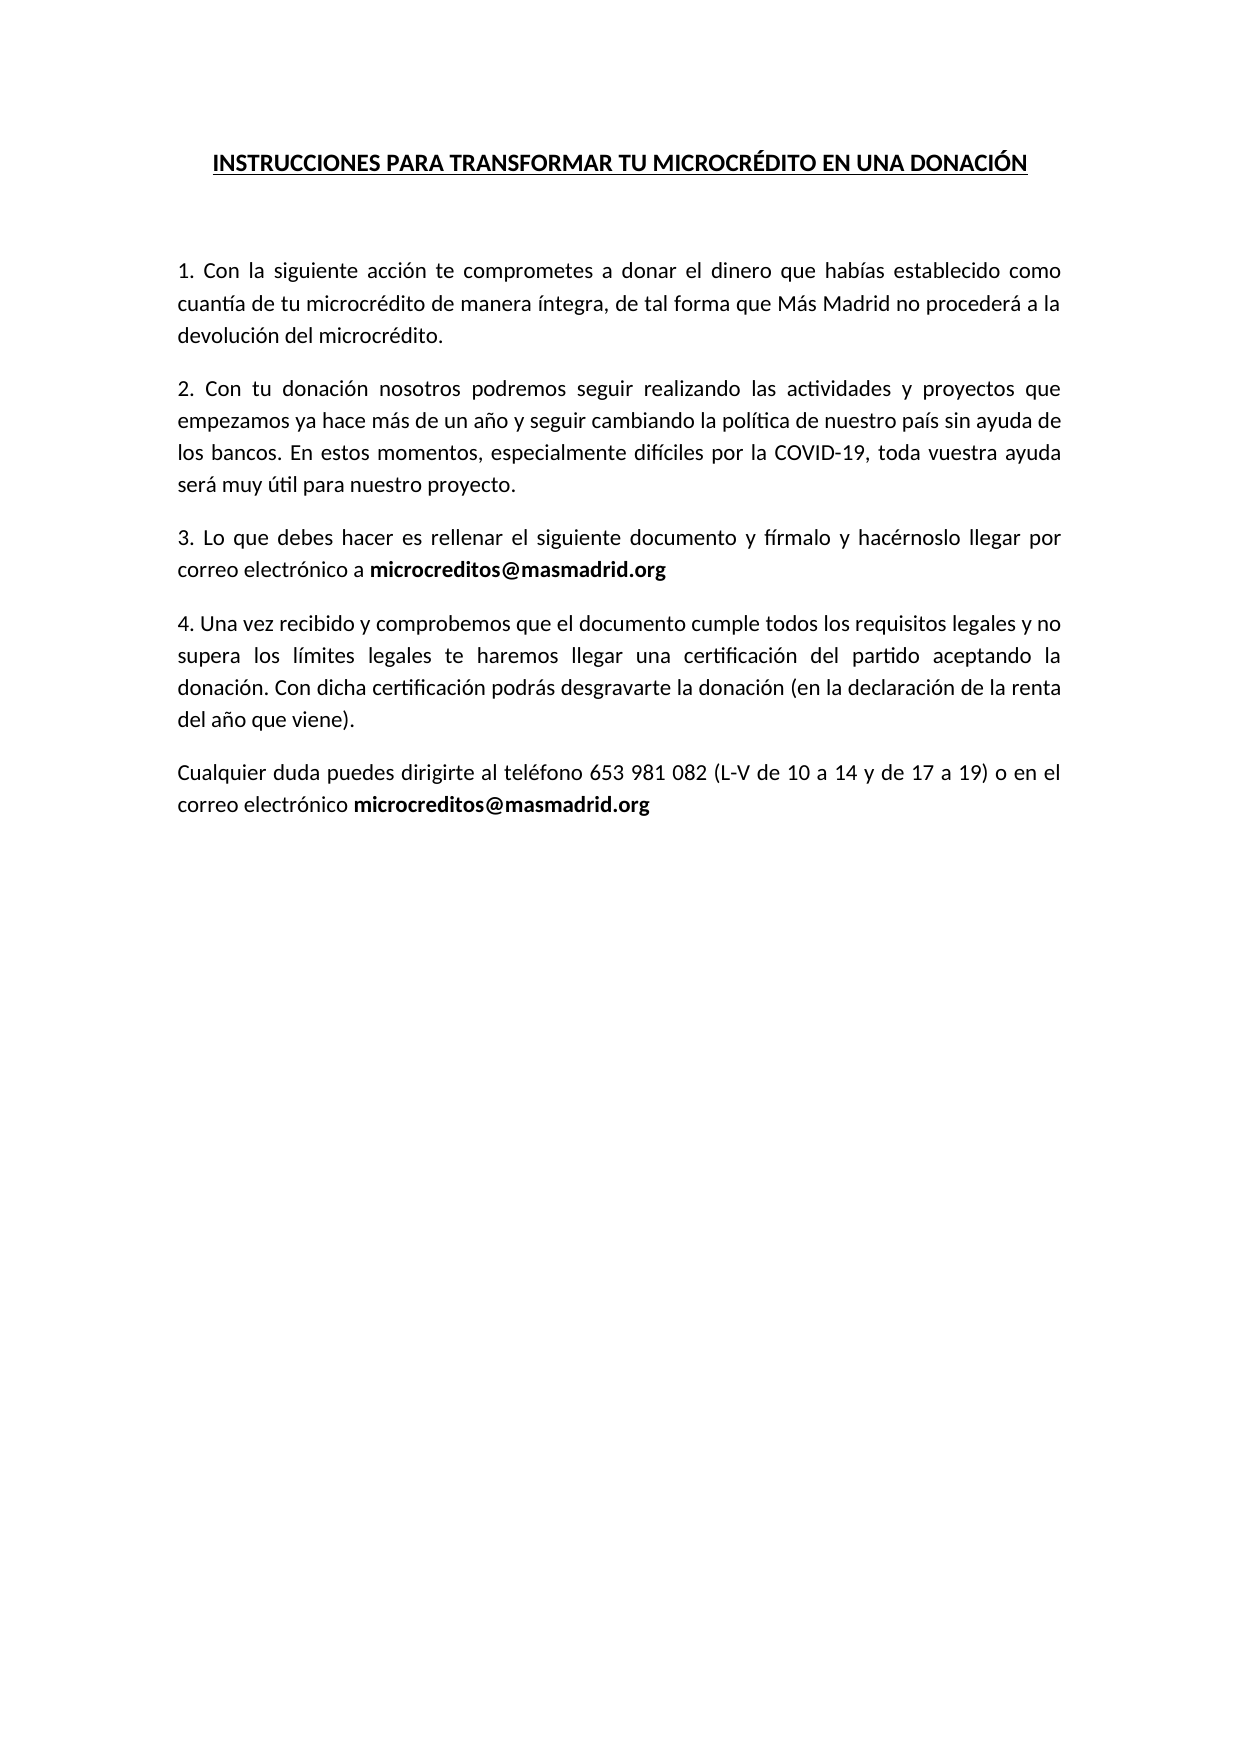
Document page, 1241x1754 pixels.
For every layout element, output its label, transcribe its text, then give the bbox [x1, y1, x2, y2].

text Cualquier duda puedes dirigirte al teléfono 653 981 082 (L-V de 10 a 14 y de 17 a 19) o en el correo electrónico microcreditos@masmadrid.org [177, 758, 1063, 818]
text 1. Con la siguiente acción te comprometes a donar el dinero que habías establecido como cuantía de tu microcrédito de manera íntegra, de tal forma que Más Madrid no procederá a la devolución del microcrédito. [177, 256, 1063, 349]
text INSTRUCCIONES PARA TRANSFORMAR TU MICROCRÉDITO EN UNA DONACIÓN [177, 148, 1063, 178]
text 4. Una vez recibido y comprobemos que el documento cumple todos los requisitos legales y no supera los límites legales te haremos llegar una certificación del partido aceptando la donación. Con dicha certificación podrás desgravarte la donación (en la declaración de la renta del año que viene). [177, 609, 1063, 733]
text 2. Con tu donación nosotros podremos seguir realizando las actividades y proyectos que empezamos ya hace más de un año y seguir cambiando la política de nuestro país sin ayuda de los bancos. En estos momentos, especialmente difíciles por la COVID-19, toda vuestra ayuda será muy útil para nuestro proyecto. [177, 374, 1063, 498]
text 3. Lo que debes hacer es rellenar el siguiente documento y fírmalo y hacérnoslo llegar por correo electrónico a microcreditos@masmadrid.org [177, 523, 1063, 584]
